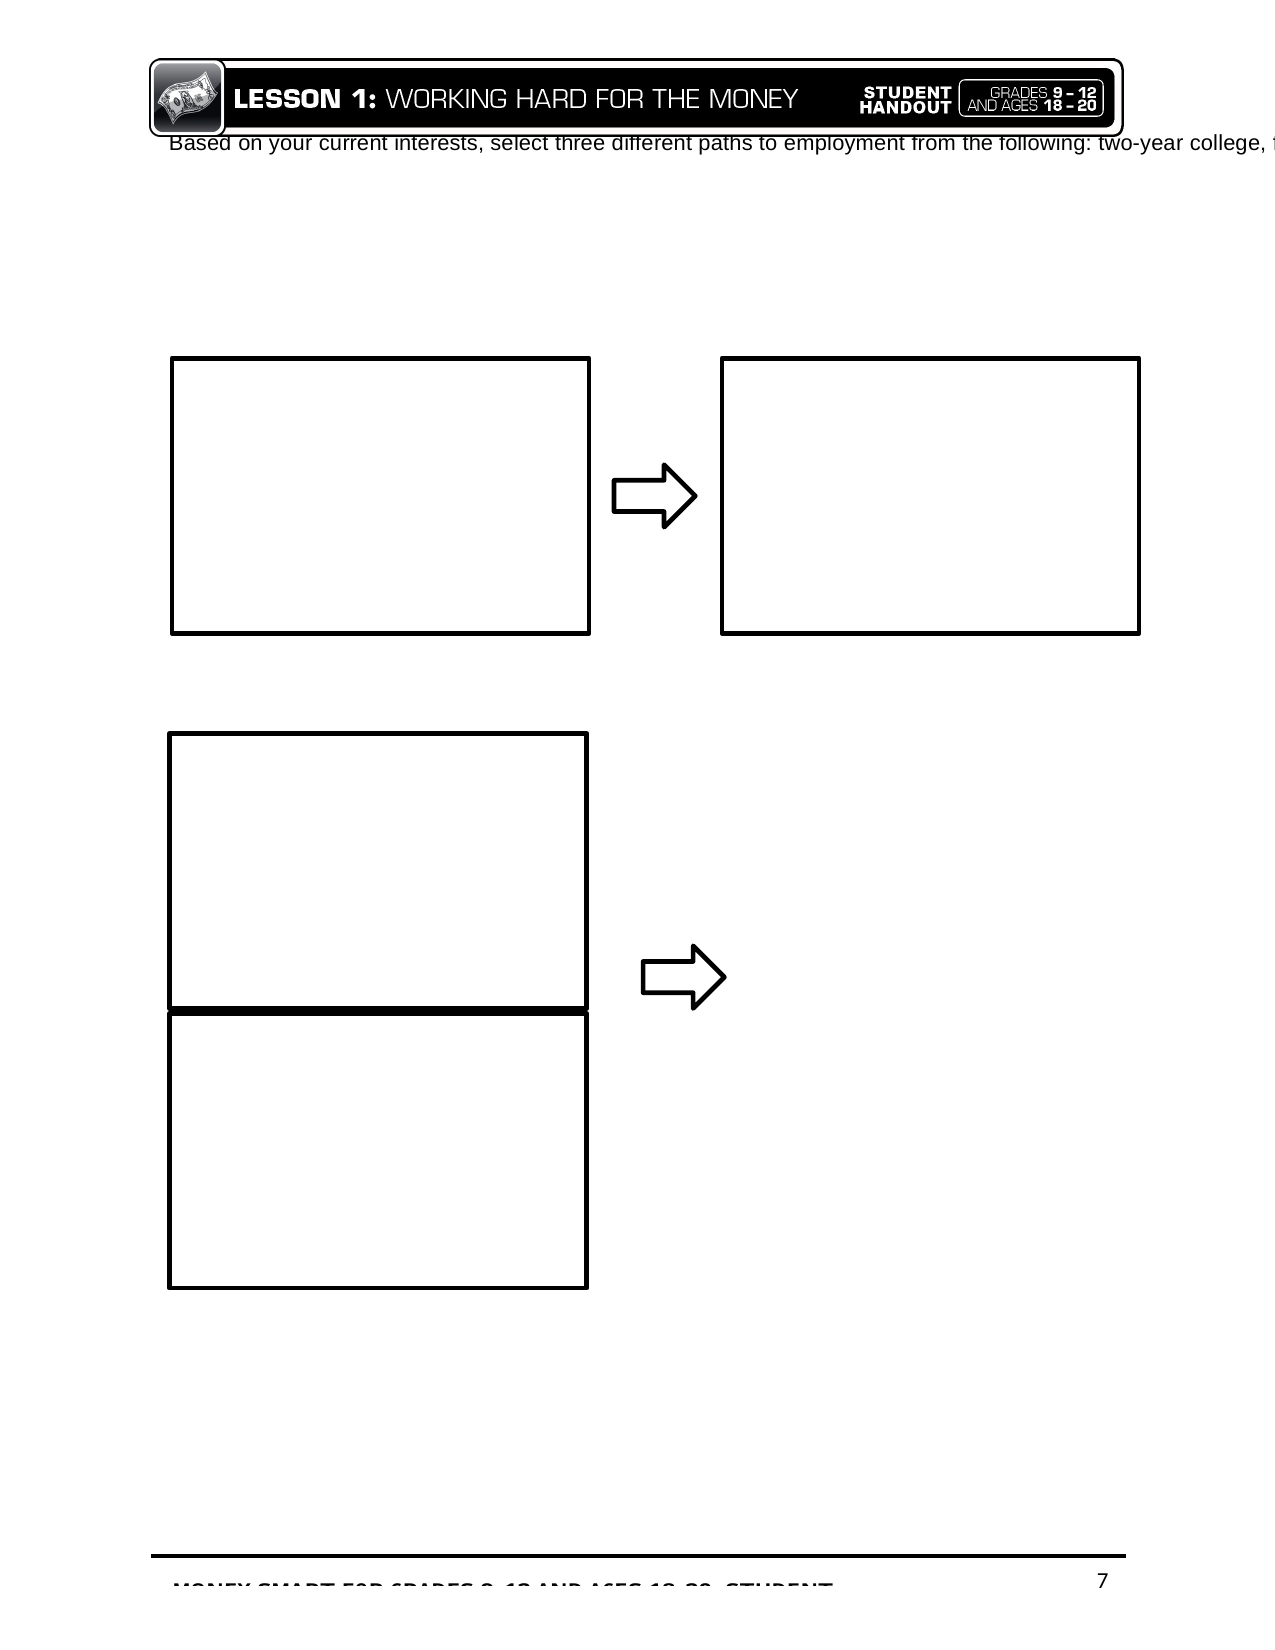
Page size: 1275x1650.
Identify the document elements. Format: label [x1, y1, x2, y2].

picture [148, 1571, 905, 1625]
picture [148, 43, 1144, 389]
picture [1029, 1571, 1126, 1625]
